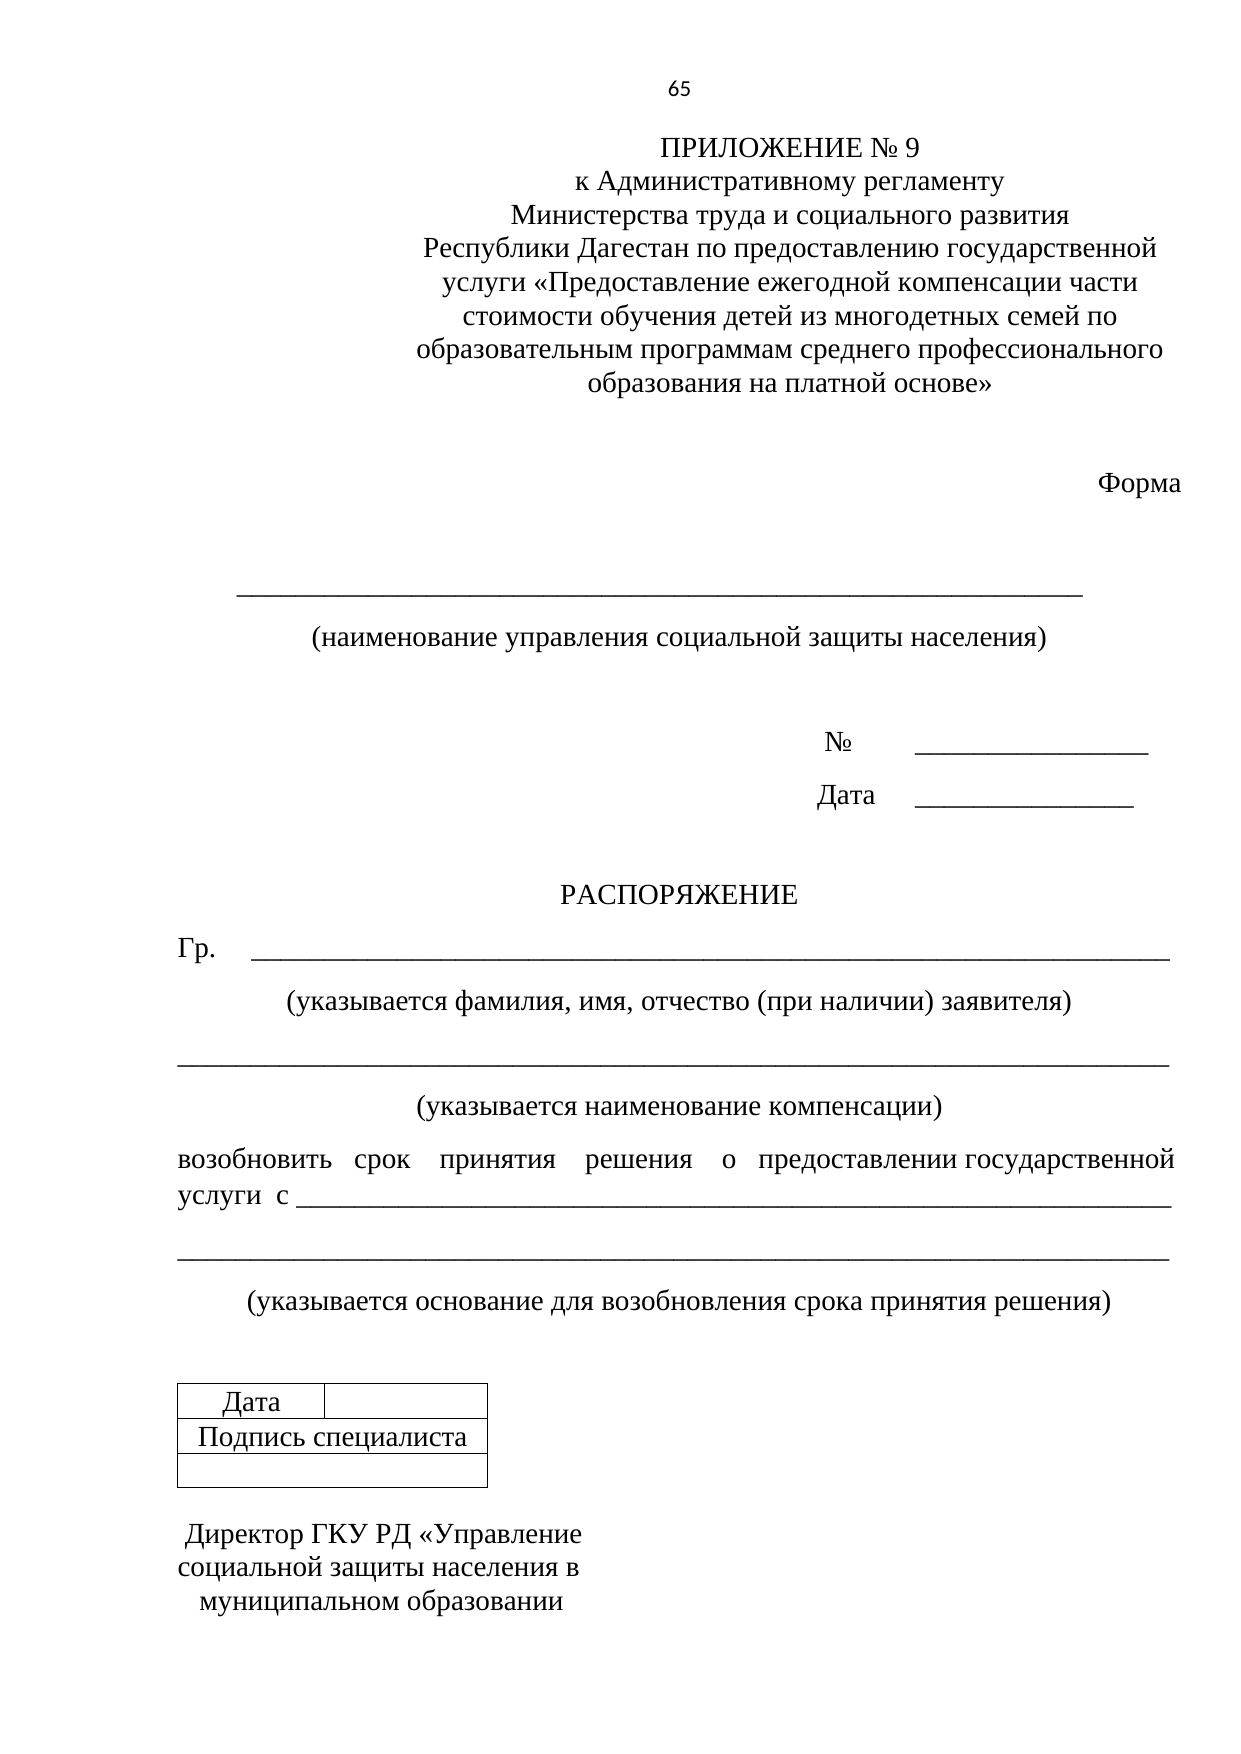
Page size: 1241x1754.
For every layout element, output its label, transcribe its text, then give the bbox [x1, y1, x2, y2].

text (наименование управления социальной защиты населения) [177, 619, 1181, 652]
text ____________________________________________________________________ [177, 1036, 1181, 1069]
text (указывается фамилия, имя, отчество (при наличии) заявителя) [177, 983, 1181, 1016]
table_cell Подпись специалиста [178, 1419, 487, 1452]
table_header Дата [178, 1384, 324, 1418]
text __________________________________________________________ [177, 566, 1181, 599]
text ____________________________________________________________________ [177, 1230, 1181, 1264]
text социальной защиты населения в [177, 1549, 1181, 1583]
table_cell [178, 1454, 487, 1487]
text Дата _______________ [177, 777, 1181, 811]
text муниципальном образовании [177, 1583, 1181, 1617]
text к Административному регламенту [399, 163, 1181, 197]
text № ________________ [177, 724, 1181, 758]
text Форма [650, 465, 1181, 499]
text РАСПОРЯЖЕНИЕ [177, 877, 1181, 911]
text возобновить срок принятия решения о предоставлении государственной услуги с ____________________________________________________________ [177, 1141, 1181, 1211]
text Гр. _______________________________________________________________ [177, 930, 1181, 964]
text (указывается основание для возобновления срока принятия решения) [177, 1283, 1181, 1317]
text ПРИЛОЖЕНИЕ № 9 [399, 130, 1181, 163]
text (указывается наименование компенсации) [177, 1088, 1181, 1122]
text Министерства труда и социального развития [399, 197, 1181, 231]
text Республики Дагестан по предоставлению государственной услуги «Предоставление ежегодной компенсации части стоимости обучения детей из многодетных семей по образовательным программам среднего профессионального образования на платной основе» [399, 231, 1181, 398]
text Директор ГКУ РД «Управление [177, 1516, 1181, 1549]
table_header [325, 1384, 487, 1418]
